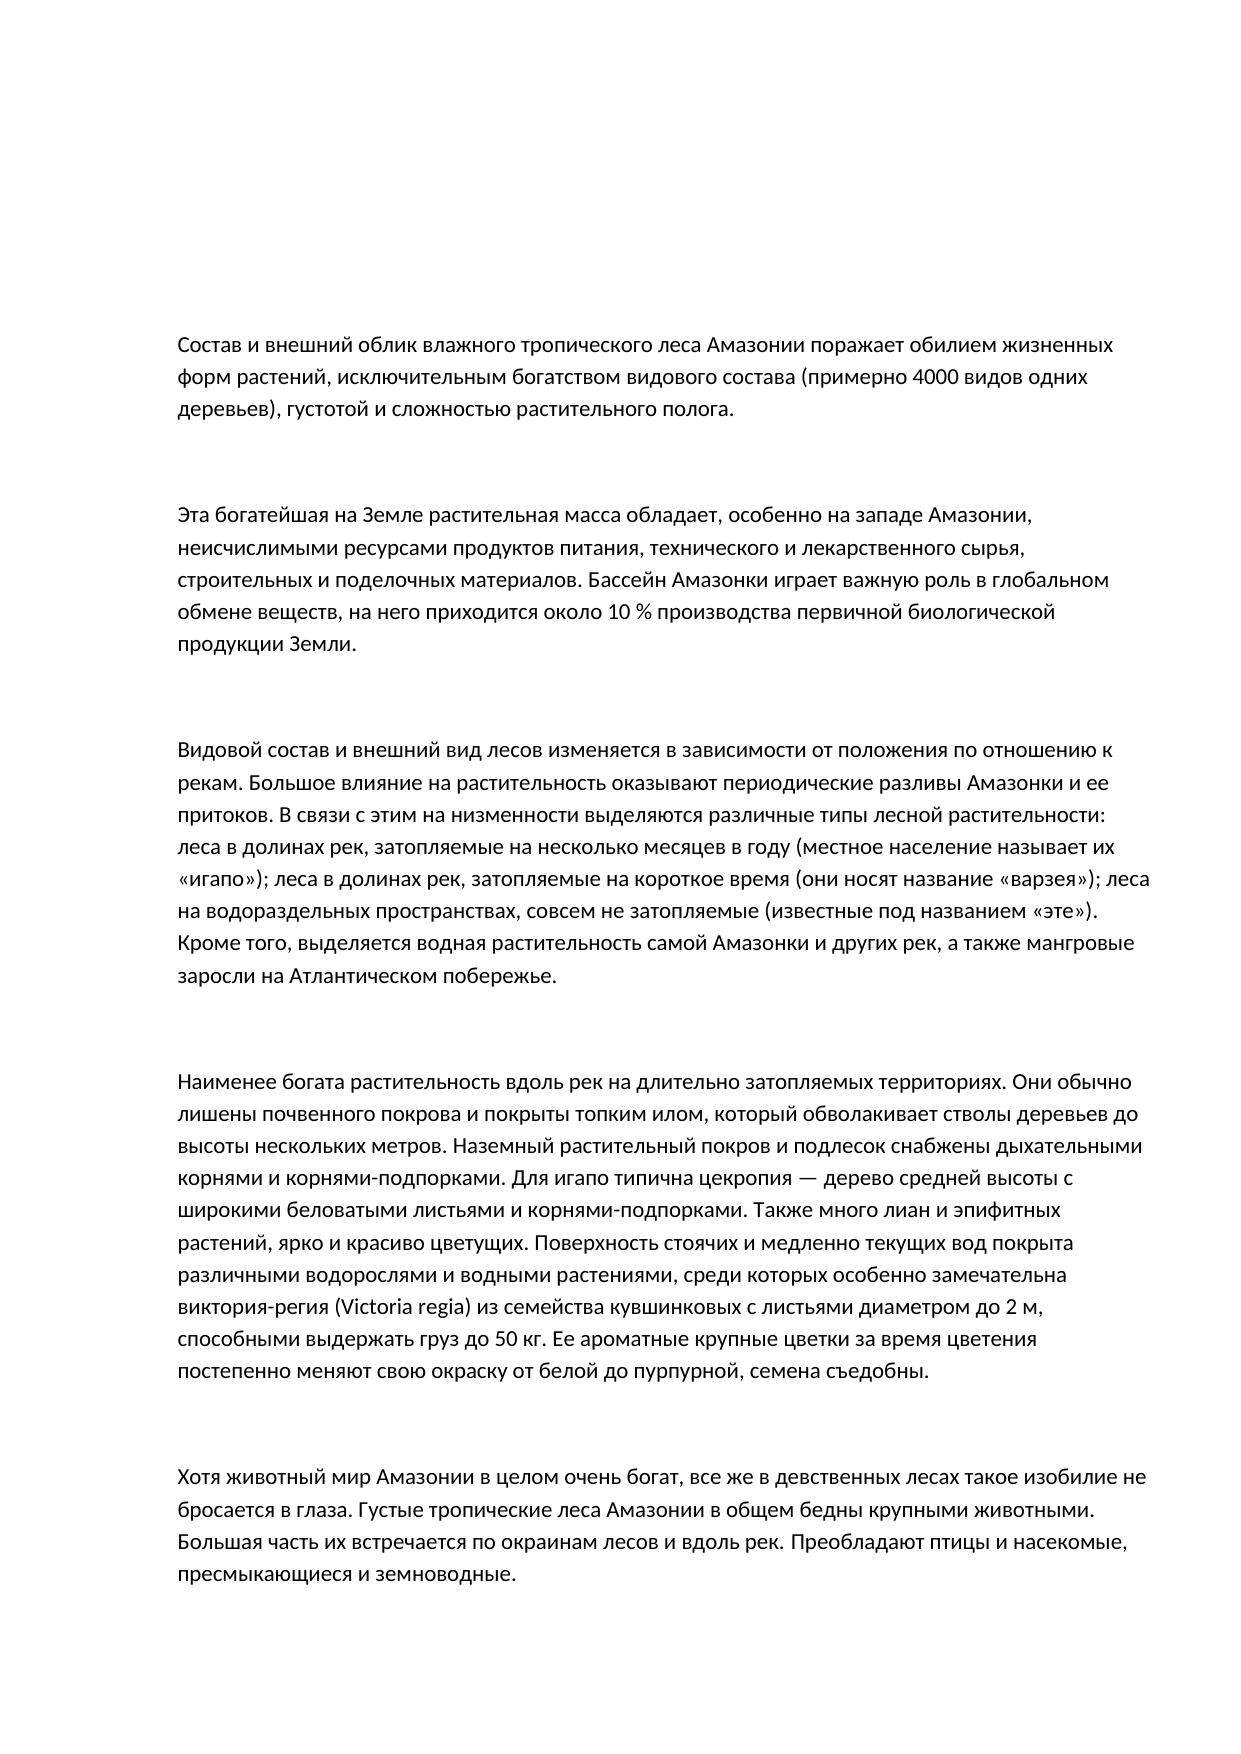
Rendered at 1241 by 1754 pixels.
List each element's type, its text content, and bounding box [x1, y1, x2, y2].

text Видовой состав и внешний вид лесов изменяется в зависимости от положения по отношению к рекам. Большое влияние на растительность оказывают периодические разливы Амазонки и ее притоков. В связи с этим на низменности выделяются различные типы лесной растительности: леса в долинах рек, затопляемые на несколько месяцев в году (местное население называет их «игапо»); леса в долинах рек, затопляемые на короткое время (они носят название «варзея»); леса на водораздельных пространствах, совсем не затопляемые (известные под названием «эте»). Кроме того, выделяется водная растительность самой Амазонки и других рек, а также мангровые заросли на Атлантическом побережье. [177, 735, 1152, 989]
text Хотя животный мир Амазонии в целом очень богат, все же в девственных лесах такое изобилие не бросается в глаза. Густые тропические леса Амазонии в общем бедны крупными животными. Большая часть их встречается по окраинам лесов и вдоль рек. Преобладают птицы и насекомые, пресмыкающиеся и земноводные. [177, 1462, 1152, 1587]
text Эта богатейшая на Земле растительная масса обладает, особенно на западе Амазонии, неисчислимыми ресурсами продуктов питания, технического и лекарственного сырья, строительных и поделочных материалов. Бассейн Амазонки играет важную роль в глобальном обмене веществ, на него приходится около 10 % производства первичной биологической продукции Земли. [177, 501, 1152, 657]
text Наименее богата растительность вдоль рек на длительно затопляемых территориях. Они обычно лишены почвенного покрова и покрыты топким илом, который обволакивает стволы деревьев до высоты нескольких метров. Наземный растительный покров и подлесок снабжены дыхательными корнями и корнями-подпорками. Для игапо типична цекропия — дерево средней высоты с широкими беловатыми листьями и корнями-подпорками. Также много лиан и эпифитных растений, ярко и красиво цветущих. Поверхность стоячих и медленно текущих вод покрыта различными водорослями и водными растениями, среди которых особенно замечательна виктория-регия (Victoria regia) из семейства кувшинковых с листьями диаметром до 2 м, способными выдержать груз до 50 кг. Ее ароматные крупные цветки за время цветения постепенно меняют свою окраску от белой до пурпурной, семена съедобны. [177, 1067, 1152, 1384]
text Состав и внешний облик влажного тропического леса Амазонии поражает обилием жизненных форм растений, исключительным богатством видового состава (примерно 4000 видов одних деревьев), густотой и сложностью растительного полога. [177, 330, 1152, 423]
